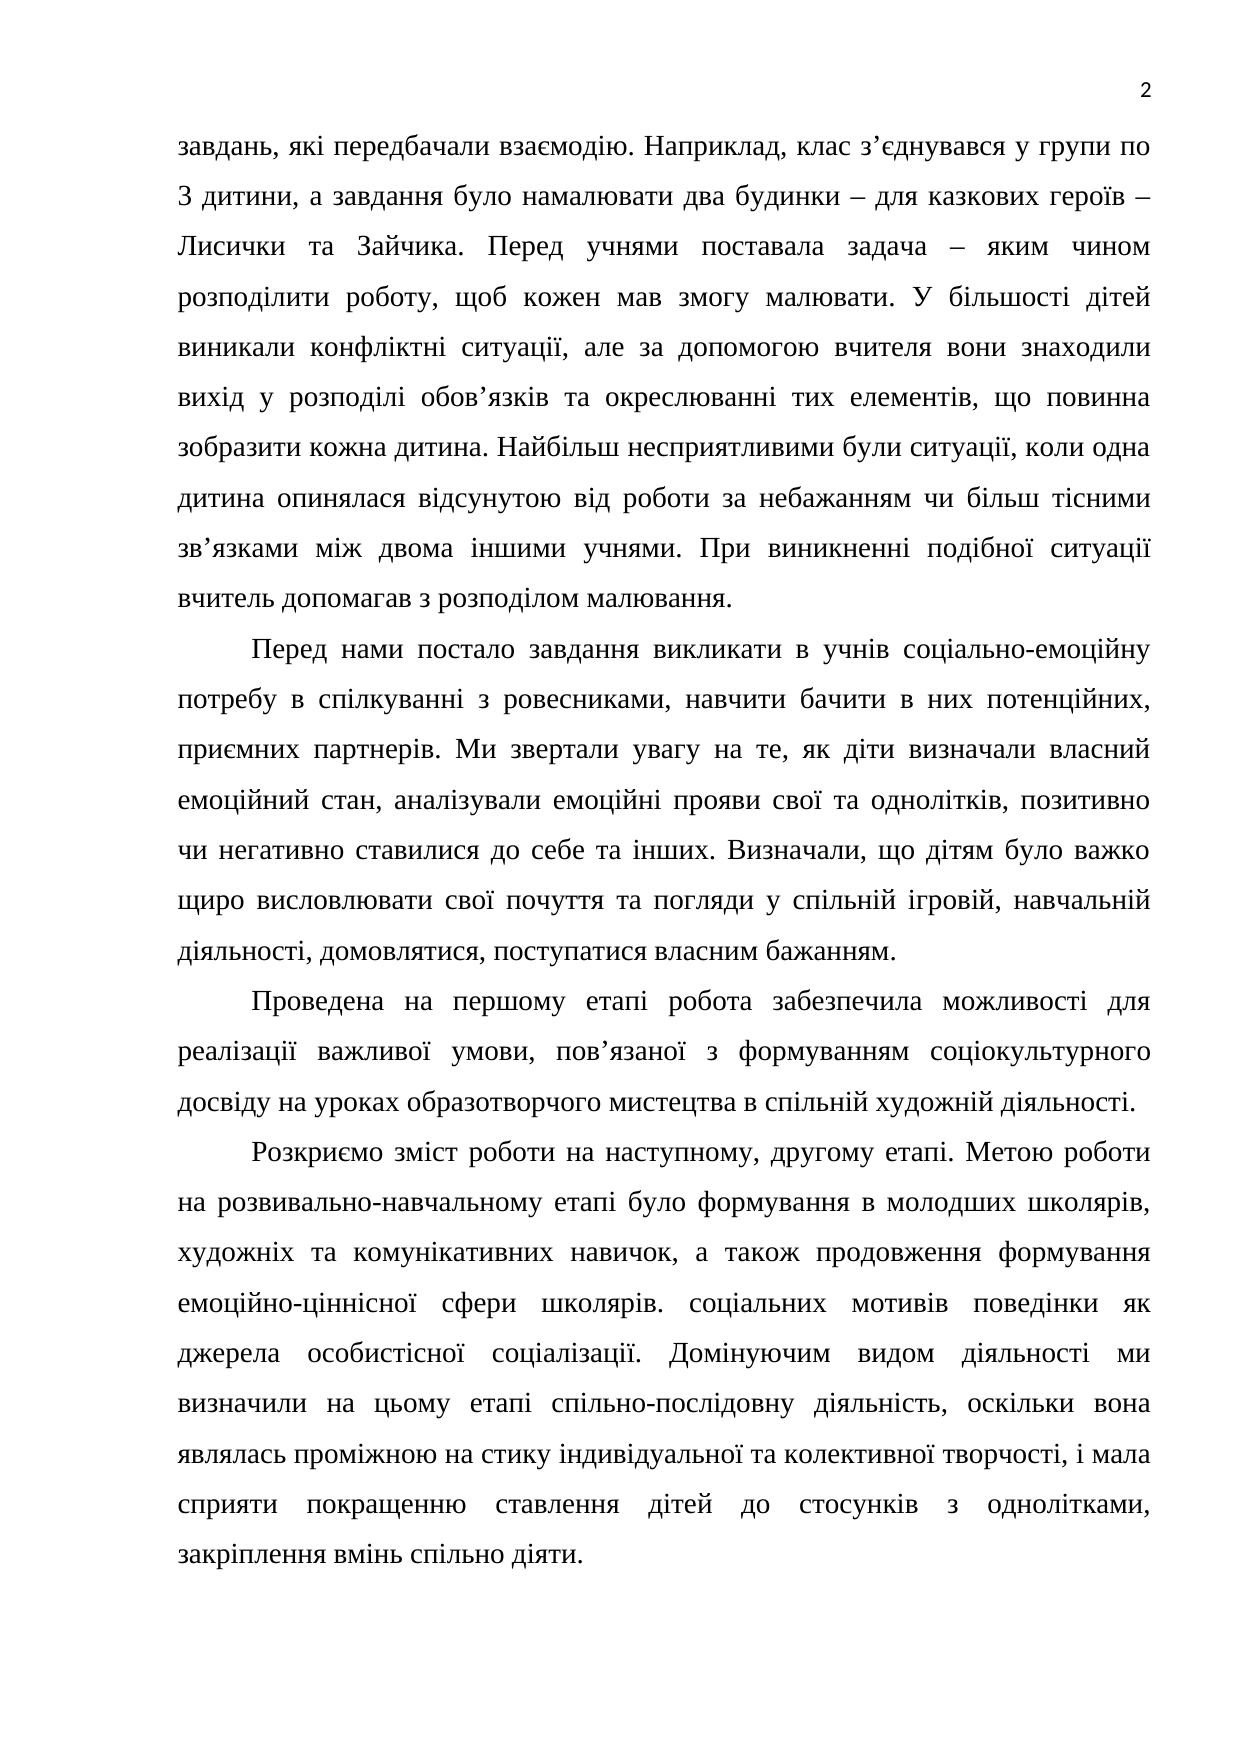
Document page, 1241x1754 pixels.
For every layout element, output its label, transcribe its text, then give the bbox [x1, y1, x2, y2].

text Перед нами постало завдання викликати в учнів соціально-емоційну потребу в спілкуванні з ровесниками, навчити бачити в них потенційних, приємних партнерів. Ми звертали увагу на те, як діти визначали власний емоційний стан, аналізували емоційні прояви свої та однолітків, позитивно чи негативно ставилися до себе та інших. Визначали, що дітям було важко щиро висловлювати свої почуття та погляди у спільній ігровій, навчальній діяльності, домовлятися, поступатися власним бажанням. [177, 631, 1152, 966]
text Розкриємо зміст роботи на наступному, другому етапі. Метою роботи на розвивально-навчальному етапі було формування в молодших школярів, художніх та комунікативних навичок, а також продовження формування емоційно-ціннісної сфери школярів. соціальних мотивів поведінки як джерела особистісної соціалізації. Домінуючим видом діяльності ми визначили на цьому етапі спільно-послідовну діяльність, оскільки вона являлась проміжною на стику індивідуальної та колективної творчості, і мала сприяти покращенню ставлення дітей до стосунків з однолітками, закріплення вмінь спільно діяти. [177, 1134, 1152, 1570]
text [177, 128, 1152, 614]
text Проведена на першому етапі робота забезпечила можливості для реалізації важливої умови, пов’язаної з формуванням соціокультурного досвіду на уроках образотворчого мистецтва в спільній художній діяльності. [177, 983, 1152, 1117]
